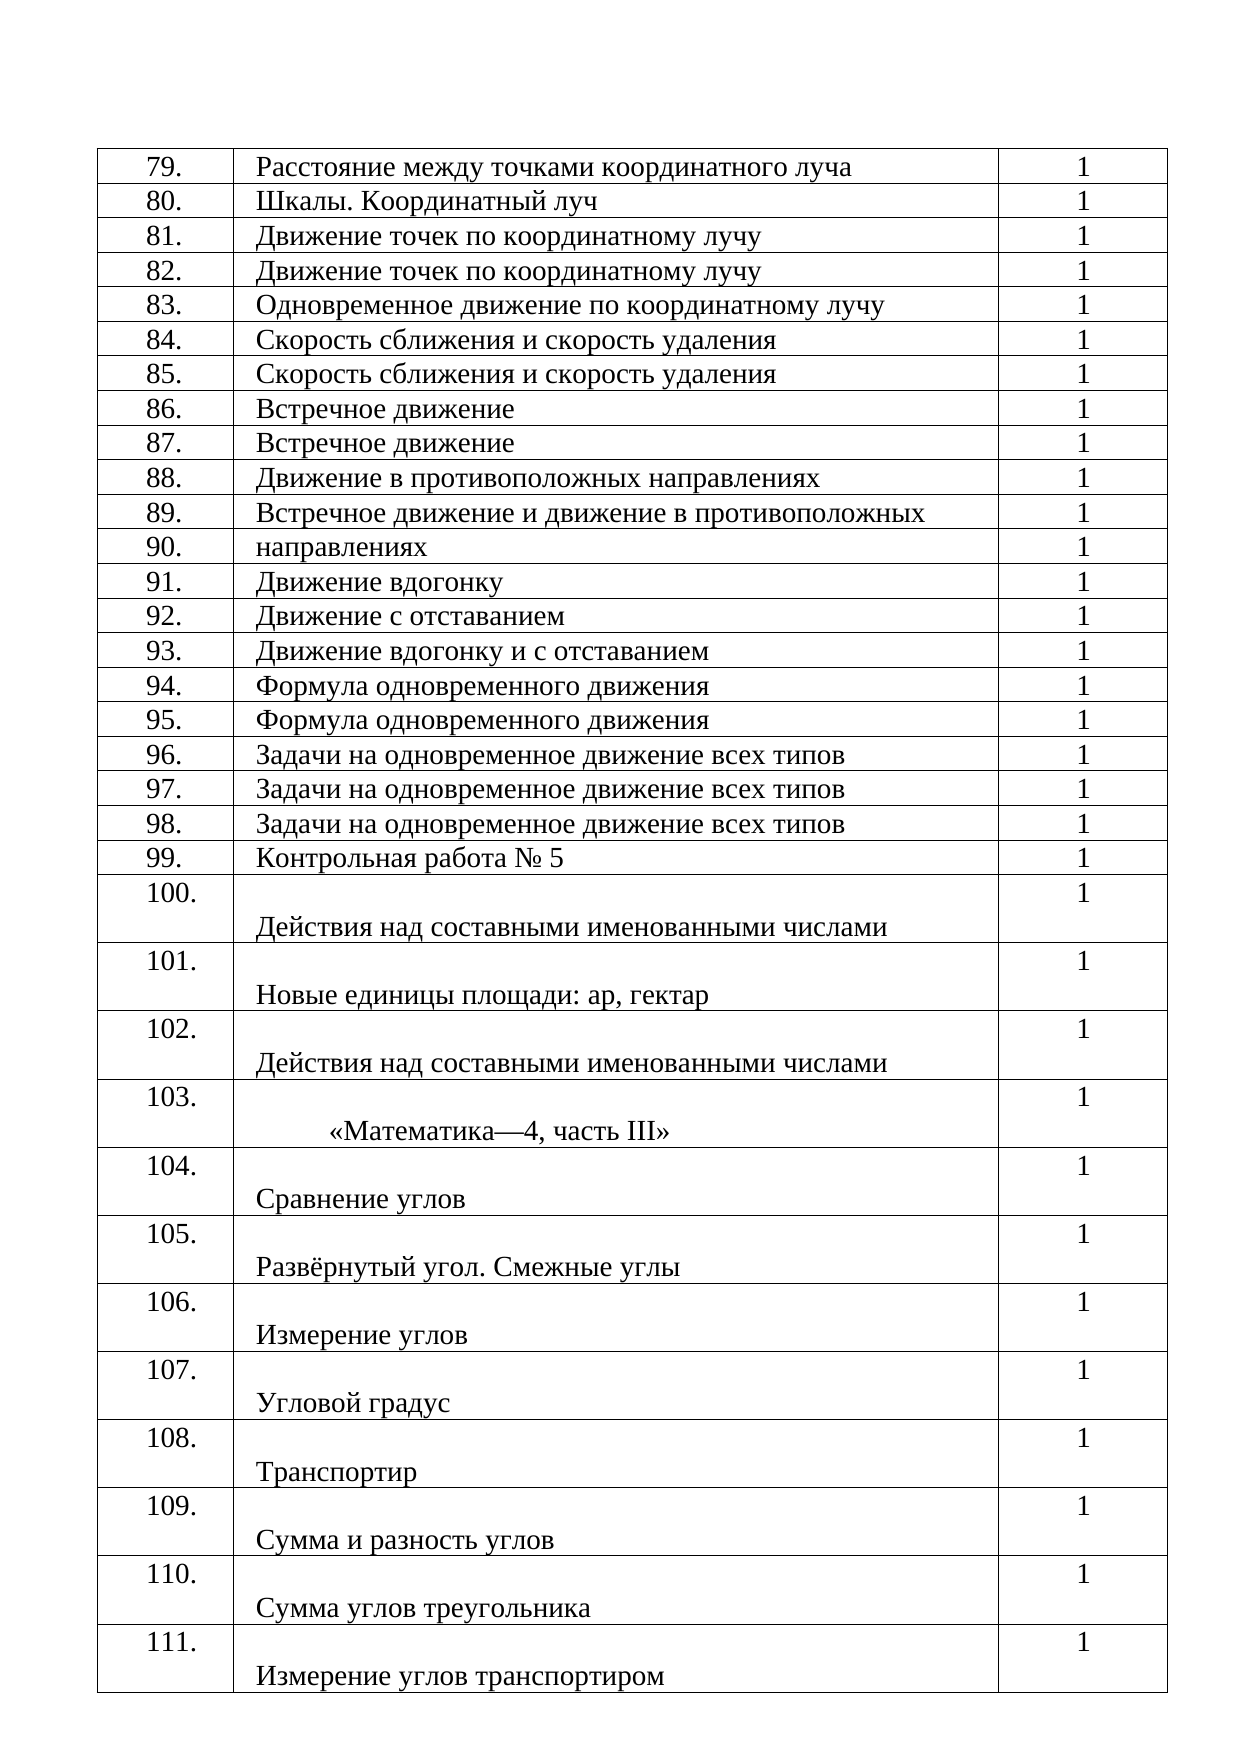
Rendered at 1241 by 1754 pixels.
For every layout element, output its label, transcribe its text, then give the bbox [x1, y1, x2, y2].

table_cell Угловой градус [234, 1352, 998, 1419]
table_cell [98, 1488, 233, 1555]
table_cell 1 [999, 218, 1167, 252]
table_cell [98, 668, 233, 701]
table_cell 1 [999, 1216, 1167, 1283]
table_cell 1 [999, 1625, 1167, 1692]
table_cell [98, 1420, 233, 1487]
table_cell 1 [999, 184, 1167, 217]
table_cell 1 [999, 322, 1167, 355]
table_cell Новые единицы площади: ар, гектар [234, 943, 998, 1010]
table_cell [98, 702, 233, 736]
table_cell Действия над составными именованными числами [234, 1011, 998, 1078]
table_cell Встречное движение [234, 391, 998, 424]
table_cell 1 [999, 599, 1167, 632]
table_cell [98, 149, 233, 182]
table_cell Задачи на одновременное движение всех типов [234, 771, 998, 805]
table_cell [98, 1284, 233, 1351]
table_cell [98, 1080, 233, 1147]
table_cell 1 [999, 1011, 1167, 1078]
table_cell [98, 943, 233, 1010]
table_cell Сумма углов треугольника [234, 1556, 998, 1623]
table_cell [98, 529, 233, 563]
table_cell 1 [999, 1420, 1167, 1487]
table_cell 1 [999, 943, 1167, 1010]
table_cell 1 [999, 1148, 1167, 1215]
table_cell Движение вдогонку [234, 564, 998, 597]
table_cell 1 [999, 460, 1167, 494]
table_cell 1 [999, 495, 1167, 528]
table_cell 1 [999, 391, 1167, 424]
table_cell Развёрнутый угол. Смежные углы [234, 1216, 998, 1283]
table_cell [98, 1216, 233, 1283]
table_cell Движение с отставанием [234, 599, 998, 632]
table_cell Сумма и разность углов [234, 1488, 998, 1555]
table_cell 1 [999, 149, 1167, 182]
table_cell 1 [999, 253, 1167, 286]
table_cell Расстояние между точками координатного луча [234, 149, 998, 182]
table_cell [98, 495, 233, 528]
table_cell [98, 633, 233, 667]
table_cell [98, 599, 233, 632]
table_cell Движение вдогонку и с отставанием [234, 633, 998, 667]
table_cell Встречное движение и движение в противоположных [234, 495, 998, 528]
table_cell [98, 322, 233, 355]
table_cell [98, 253, 233, 286]
table_cell Формула одновременного движения [234, 702, 998, 736]
table_cell 1 [999, 806, 1167, 839]
table_cell 1 [999, 564, 1167, 597]
table_cell [98, 287, 233, 321]
table_cell [98, 1625, 233, 1692]
table_cell 1 [999, 875, 1167, 942]
table_cell 1 [999, 287, 1167, 321]
table_cell 1 [999, 841, 1167, 874]
table_cell 1 [999, 771, 1167, 805]
table_cell [98, 218, 233, 252]
table_cell Сравнение углов [234, 1148, 998, 1215]
table_cell направлениях [234, 529, 998, 563]
table_cell 1 [999, 356, 1167, 390]
table_cell Формула одновременного движения [234, 668, 998, 701]
table_cell [98, 841, 233, 874]
table_cell 1 [999, 1284, 1167, 1351]
table_cell Транспортир [234, 1420, 998, 1487]
table_cell [98, 460, 233, 494]
table_cell [98, 1556, 233, 1623]
table_cell [98, 737, 233, 770]
table_cell Одновременное движение по координатному лучу [234, 287, 998, 321]
table_cell [98, 391, 233, 424]
table_cell 1 [999, 1080, 1167, 1147]
table_cell [98, 806, 233, 839]
table_cell Встречное движение [234, 426, 998, 459]
table_cell [98, 564, 233, 597]
table_cell 1 [999, 1556, 1167, 1623]
table_cell [98, 875, 233, 942]
table_cell Задачи на одновременное движение всех типов [234, 806, 998, 839]
table_cell Скорость сближения и скорость удаления [234, 356, 998, 390]
table_cell 1 [999, 426, 1167, 459]
table_cell Действия над составными именованными числами [234, 875, 998, 942]
table_cell [98, 184, 233, 217]
table_cell [98, 426, 233, 459]
table_cell [98, 1352, 233, 1419]
table_cell Движение точек по координатному лучу [234, 253, 998, 286]
table_cell 1 [999, 702, 1167, 736]
table_cell 1 [999, 633, 1167, 667]
table_cell «Математика—4, часть III» [234, 1080, 998, 1147]
table_cell Измерение углов транспортиром [234, 1625, 998, 1692]
table_cell Контрольная работа № 5 [234, 841, 998, 874]
table_cell [98, 771, 233, 805]
table_cell Задачи на одновременное движение всех типов [234, 737, 998, 770]
table_cell [98, 1148, 233, 1215]
table_cell 1 [999, 1488, 1167, 1555]
table_cell Шкалы. Координатный луч [234, 184, 998, 217]
table_cell 1 [999, 737, 1167, 770]
table_cell Движение в противоположных направлениях [234, 460, 998, 494]
table_cell 1 [999, 529, 1167, 563]
table_cell 1 [999, 1352, 1167, 1419]
table_cell [98, 356, 233, 390]
table_cell [98, 1011, 233, 1078]
table_cell 1 [999, 668, 1167, 701]
table_cell Скорость сближения и скорость удаления [234, 322, 998, 355]
table_cell Движение точек по координатному лучу [234, 218, 998, 252]
table_cell Измерение углов [234, 1284, 998, 1351]
